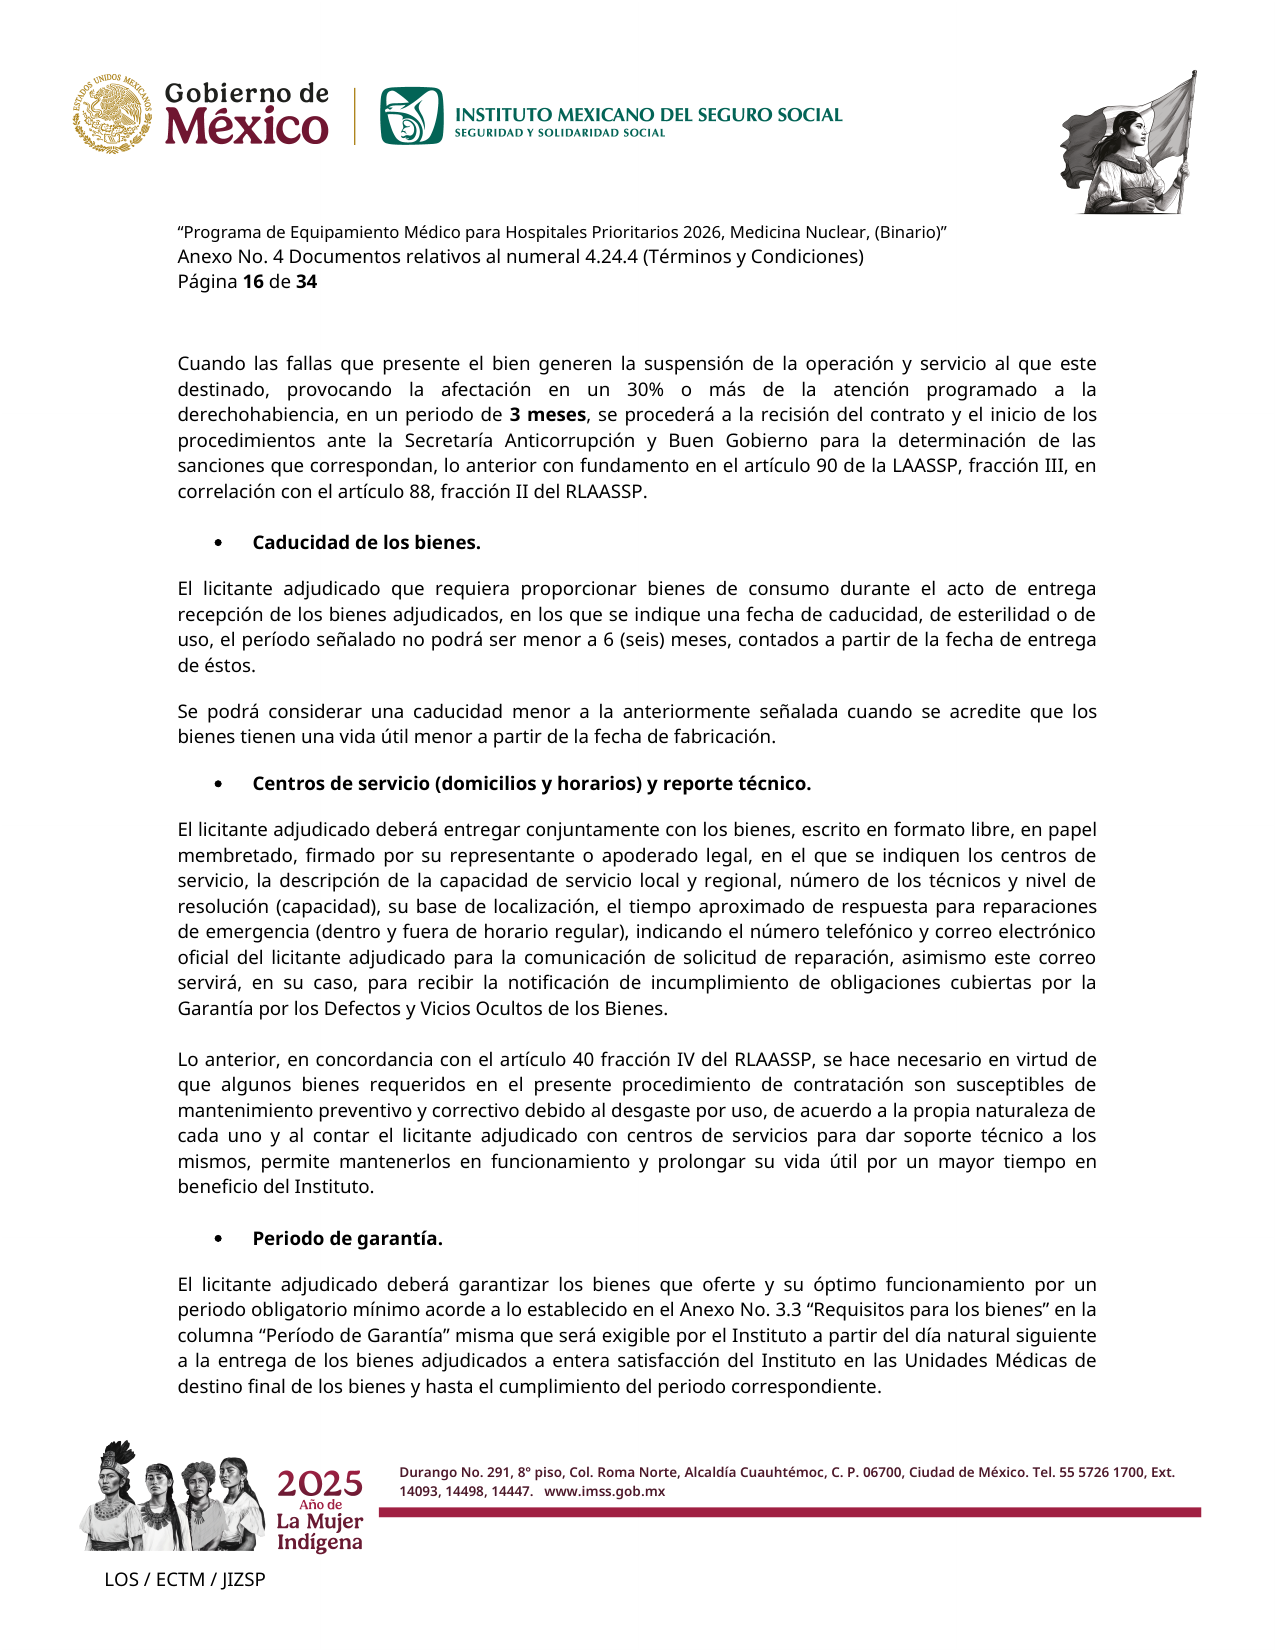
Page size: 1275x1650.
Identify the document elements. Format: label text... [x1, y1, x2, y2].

list Centros de servicio (domicilios y horarios) y reporte técnico. [215, 770, 1098, 796]
list Caducidad de los bienes. [215, 529, 1098, 554]
text El licitante adjudicado que requiera proporcionar bienes de consumo durante el acto de entrega recepción de los bienes adjudicados, en los que se indique una fecha de caducidad, de esterilidad o de uso, el período señalado no podrá ser menor a 6 (seis) meses, contados a partir de la fecha de entrega de éstos. [177, 575, 1098, 677]
text Se podrá considerar una caducidad menor a la anteriormente señalada cuando se acredite que los bienes tienen una vida útil menor a partir de la fecha de fabricación. [177, 698, 1098, 749]
text El licitante adjudicado deberá garantizar los bienes que oferte y su óptimo funcionamiento por un periodo obligatorio mínimo acorde a lo establecido en el Anexo No. 3.3 “Requisitos para los bienes” en la columna “Período de Garantía” misma que será exigible por el Instituto a partir del día natural siguiente a la entrega de los bienes adjudicados a entera satisfacción del Instituto en las Unidades Médicas de destino final de los bienes y hasta el cumplimiento del periodo correspondiente. [177, 1271, 1098, 1399]
list Periodo de garantía. [215, 1225, 1098, 1250]
picture [2, 2, 1275, 1650]
text Lo anterior, en concordancia con el artículo 40 fracción IV del RLAASSP, se hace necesario en virtud de que algunos bienes requeridos en el presente procedimiento de contratación son susceptibles de mantenimiento preventivo y correctivo debido al desgaste por uso, de acuerdo a la propia naturaleza de cada uno y al contar el licitante adjudicado con centros de servicios para dar soporte técnico a los mismos, permite mantenerlos en funcionamiento y prolongar su vida útil por un mayor tiempo en beneficio del Instituto. [177, 1046, 1098, 1199]
text Cuando las fallas que presente el bien generen la suspensión de la operación y servicio al que este destinado, provocando la afectación en un 30% o más de la atención programado a la derechohabiencia, en un periodo de 3 meses, se procederá a la recisión del contrato y el inicio de los procedimientos ante la Secretaría Anticorrupción y Buen Gobierno para la determinación de las sanciones que correspondan, lo anterior con fundamento en el artículo 90 de la LAASSP, fracción III, en correlación con el artículo 88, fracción II del RLAASSP. [177, 350, 1098, 503]
text El licitante adjudicado deberá entregar conjuntamente con los bienes, escrito en formato libre, en papel membretado, firmado por su representante o apoderado legal, en el que se indiquen los centros de servicio, la descripción de la capacidad de servicio local y regional, número de los técnicos y nivel de resolución (capacidad), su base de localización, el tiempo aproximado de respuesta para reparaciones de emergencia (dentro y fuera de horario regular), indicando el número telefónico y correo electrónico oficial del licitante adjudicado para la comunicación de solicitud de reparación, asimismo este correo servirá, en su caso, para recibir la notificación de incumplimiento de obligaciones cubiertas por la Garantía por los Defectos y Vicios Ocultos de los Bienes. [177, 817, 1098, 1021]
